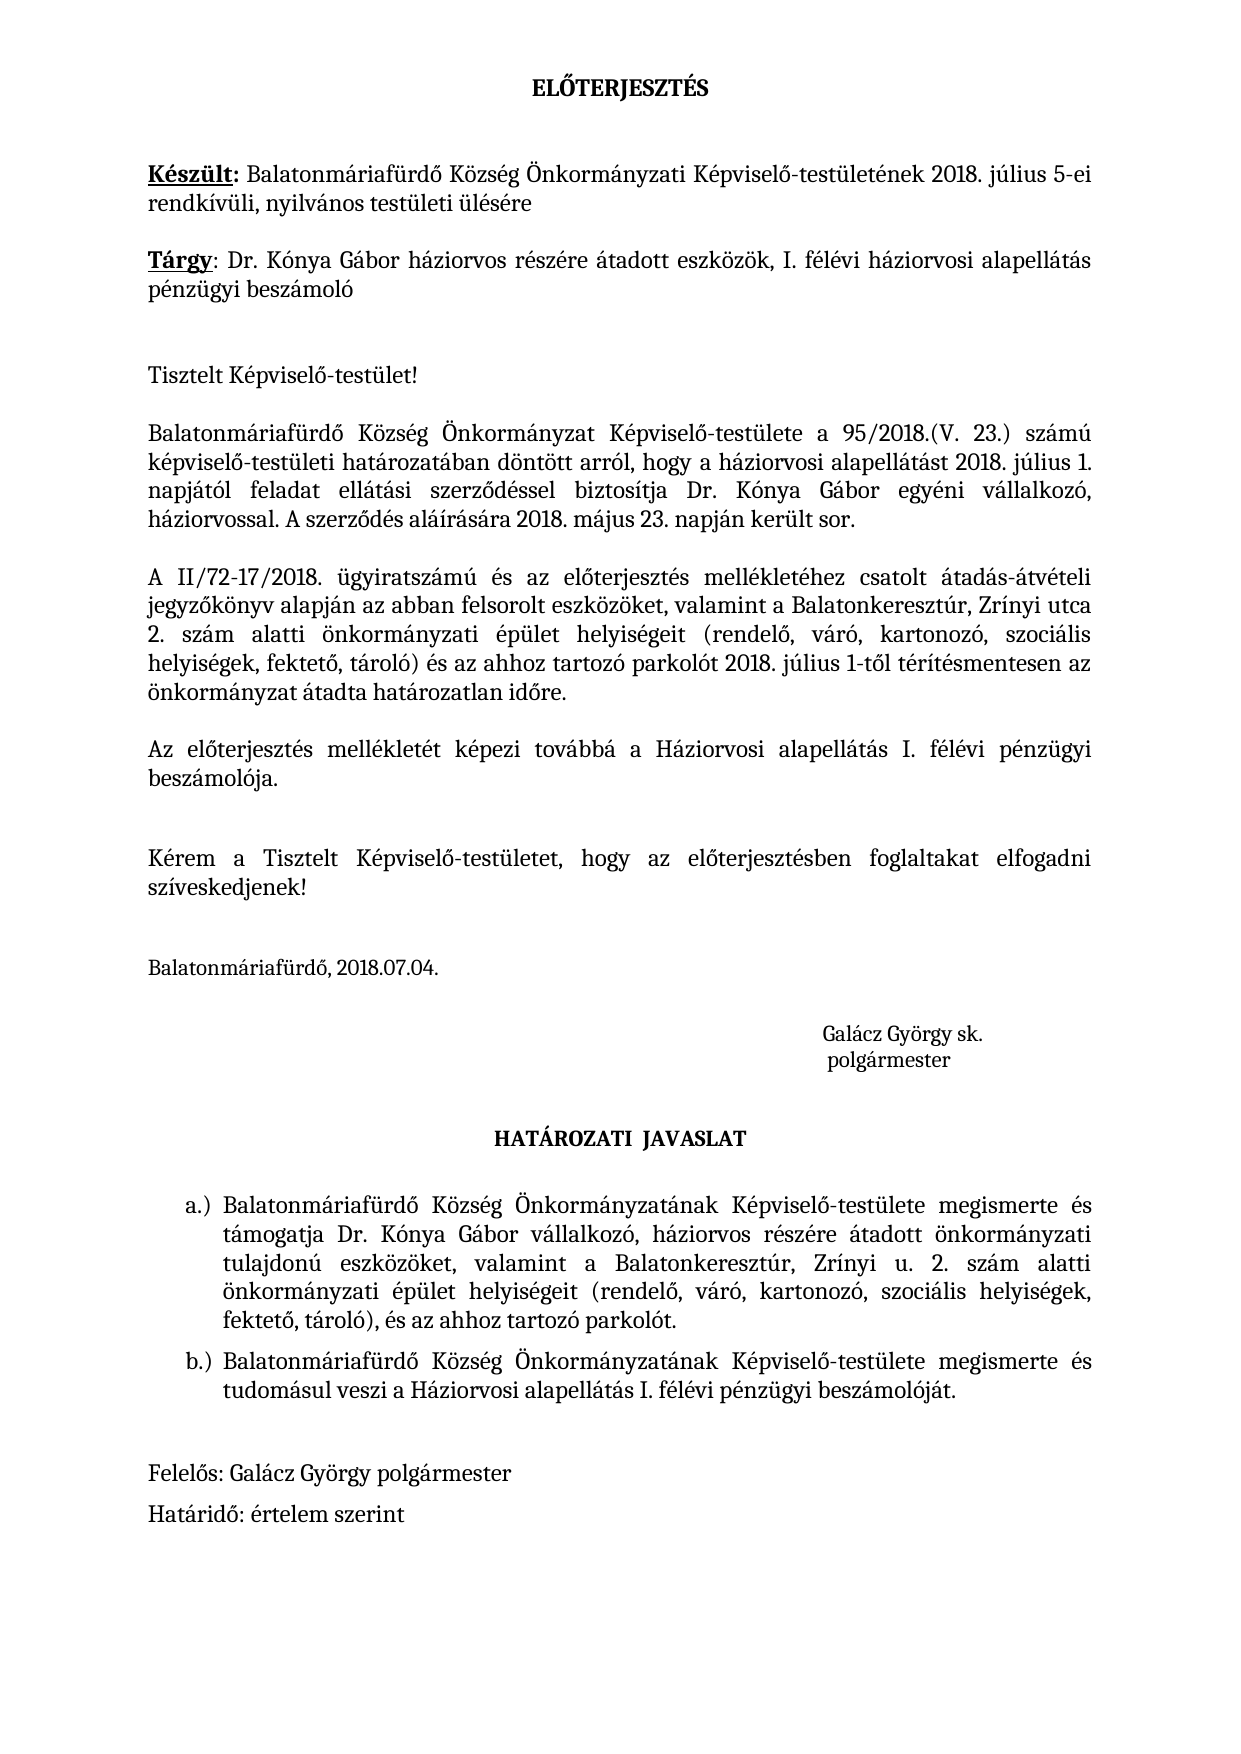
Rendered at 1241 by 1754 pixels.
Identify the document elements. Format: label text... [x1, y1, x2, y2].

text HATÁROZATI JAVASLAT [148, 1126, 1093, 1152]
text polgármester [148, 1047, 1093, 1073]
text Kérem a Tisztelt Képviselő-testületet, hogy az előterjesztésben foglaltakat elfogadni szíveskedjenek! [148, 844, 1093, 901]
list Balatonmáriafürdő Község Önkormányzatának Képviselő-testülete megismerte és támogatja Dr. Kónya Gábor vállalkozó, háziorvos részére átadott önkormányzati tulajdonú eszközöket, valamint a Balatonkeresztúr, Zrínyi u. 2. szám alatti önkormányzati épület helyiségeit (rendelő, váró, kartonozó, szociális helyiségek, fektető, tároló), és az ahhoz tartozó parkolót. [185, 1191, 1093, 1335]
text Tárgy: Dr. Kónya Gábor háziorvos részére átadott eszközök, I. félévi háziorvosi alapellátás pénzügyi beszámoló [148, 246, 1093, 304]
text Felelős: polgármester [148, 1458, 1093, 1487]
text Galácz György sk. [148, 1020, 1093, 1047]
list Balatonmáriafürdő Község Önkormányzatának Képviselő-testülete megismerte és tudomásul veszi a Háziorvosi alapellátás I. félévi pénzügyi beszámolóját. [185, 1347, 1093, 1405]
text Készült: Balatonmáriafürdő Község Önkormányzati Képviselő-testületének 2018. július 5-ei rendkívüli, nyilvános testületi ülésére [148, 160, 1093, 218]
text Határidő: értelem szerint [148, 1500, 1093, 1528]
text Balatonmáriafürdő, 2018.07.04. [148, 955, 1093, 982]
text Tisztelt Képviselő-testület! [148, 361, 1093, 390]
text Az előterjesztés mellékletét képezi továbbá a Háziorvosi alapellátás I. félévi pénzügyi beszámolója. [148, 735, 1093, 793]
text ELŐTERJESZTÉS [148, 74, 1093, 103]
text Balatonmáriafürdő Község Önkormányzat Képviselő-testülete a 95/2018.(V. 23.) számú képviselő-testületi határozatában döntött arról, hogy a háziorvosi alapellátást 2018. július 1. napjától feladat ellátási szerződéssel biztosítja Dr. Kónya Gábor egyéni vállalkozó, háziorvossal. A szerződés aláírására 2018. május 23. napján került sor. [148, 419, 1093, 534]
text A II/72-17/2018. ügyiratszámú és az előterjesztés mellékletéhez csatolt átadás-átvételi jegyzőkönyv alapján az abban felsorolt eszközöket, valamint a Balatonkeresztúr, Zrínyi utca 2. szám alatti önkormányzati épület helyiségeit (rendelő, váró, kartonozó, szociális helyiségek, fektető, tároló) és az ahhoz tartozó parkolót 2018. július 1-től térítésmentesen az önkormányzat átadta határozatlan időre. [148, 563, 1093, 706]
